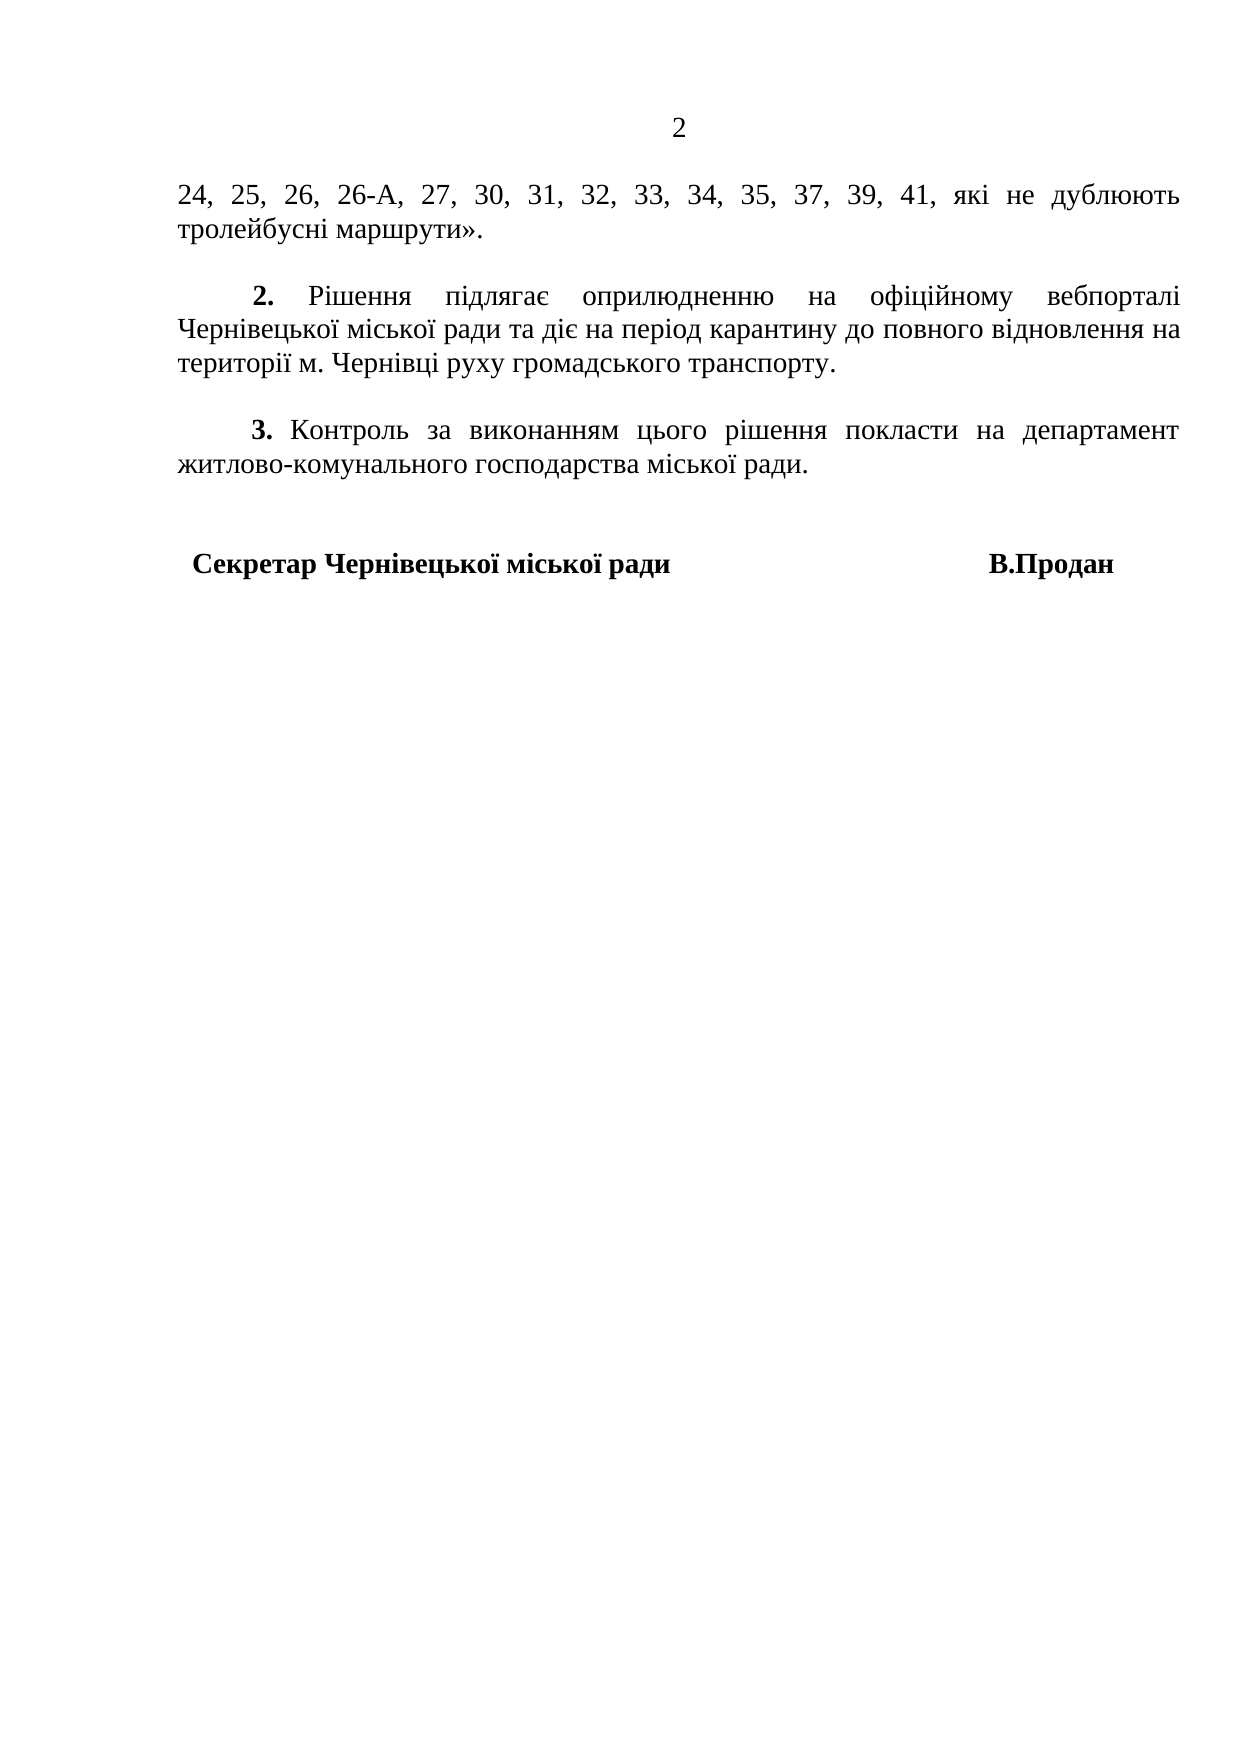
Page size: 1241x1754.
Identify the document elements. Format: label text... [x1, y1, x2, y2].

text 2 [177, 110, 1181, 144]
text 2. Рішення підлягає оприлюдненню на офіційному вебпорталі Чернівецької міської ради та діє на період карантину до повного відновлення на території м. Чернівці руху громадського транспорту. [177, 278, 1181, 379]
text Секретар Чернівецької міської ради В.Продан [177, 546, 1181, 580]
text 3. Контроль за виконанням цього рішення покласти на департамент житлово-комунального господарства міської ради. [177, 412, 1180, 479]
text 24, 25, 26, 26-А, 27, 30, 31, 32, 33, 34, 35, 37, 39, 41, які не дублюють тролейбусні маршрути». [177, 177, 1181, 244]
